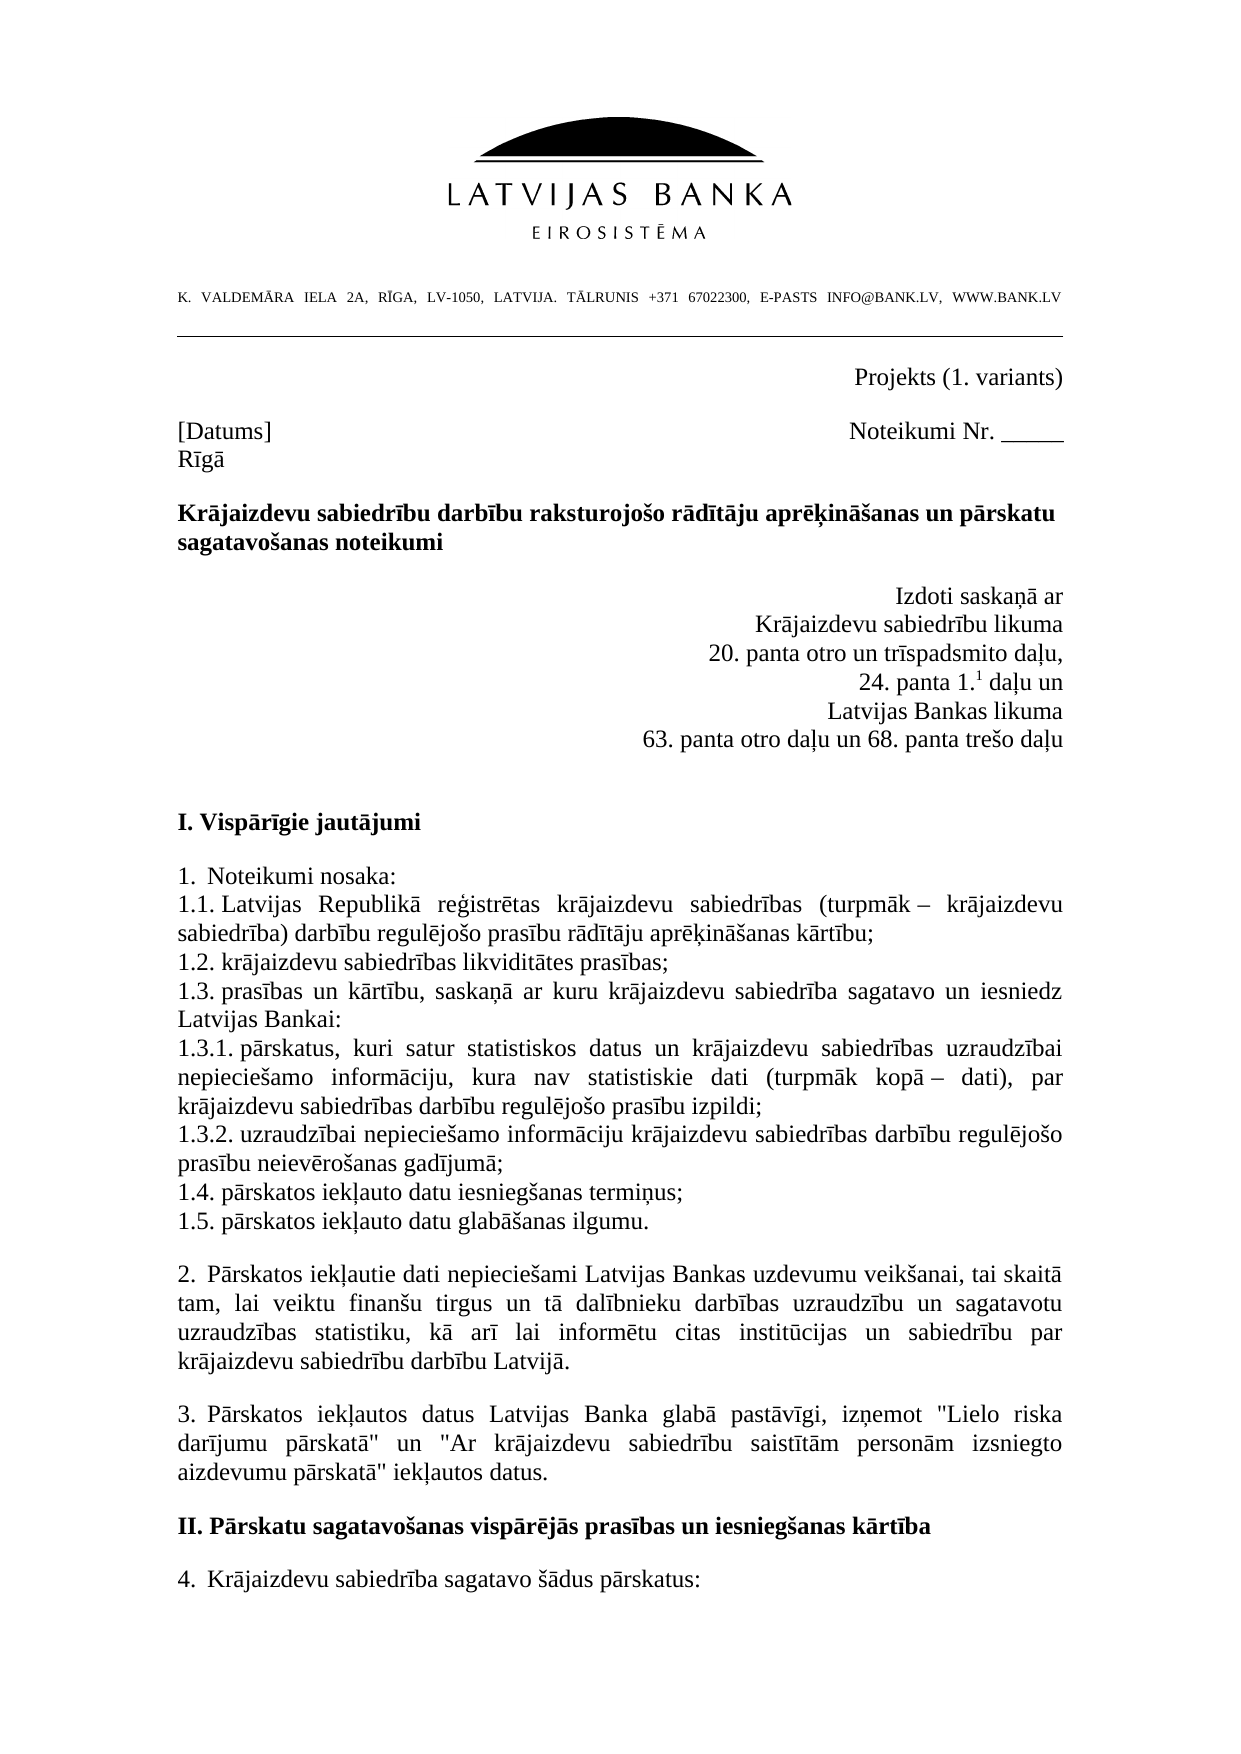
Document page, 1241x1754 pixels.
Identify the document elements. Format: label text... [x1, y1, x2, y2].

list pārskatus, kuri satur statistiskos datus un krājaizdevu sabiedrības uzraudzībai nepieciešamo informāciju, kura nav statistiskie dati (turpmāk kopā – dati), par krājaizdevu sabiedrības darbību regulējošo prasību izpildi; [177, 1033, 1063, 1119]
list Noteikumi nosaka: [177, 861, 1063, 889]
list I. Vispārīgie jautājumi [177, 807, 1063, 836]
list uzraudzībai nepieciešamo informāciju krājaizdevu sabiedrības darbību regulējošo prasību neievērošanas gadījumā; [177, 1119, 1063, 1177]
text 63. panta otro daļu un 68. panta trešo daļu [177, 724, 1063, 753]
list pārskatos iekļauto datu glabāšanas ilgumu. [177, 1206, 1063, 1234]
list Latvijas Republikā reģistrētas krājaizdevu sabiedrības (turpmāk – krājaizdevu sabiedrība) darbību regulējošo prasību rādītāju aprēķināšanas kārtību; [177, 889, 1063, 947]
list prasības un kārtību, saskaņā ar kuru krājaizdevu sabiedrība sagatavo un iesniedz Latvijas Bankai: [177, 976, 1063, 1033]
text un daļu, [177, 638, 1063, 667]
list Pārskatos iekļautos datus Latvijas Banka glabā pastāvīgi, izņemot "Lielo riska darījumu pārskatā" un "Ar krājaizdevu sabiedrību saistītām personām izsniegto aizdevumu pārskatā" iekļautos datus. [177, 1399, 1063, 1486]
picture [448, 117, 792, 239]
text II. Pārskatu sagatavošanas vispārējās prasības un iesniegšanas kārtība [177, 1511, 1063, 1539]
list Pārskatos iekļautie dati nepieciešami Latvijas Bankas uzdevumu veikšanai, tai skaitā tam, lai veiktu finanšu tirgus un tā dalībnieku darbības uzraudzību un sagatavotu uzraudzības statistiku, kā arī lai informētu citas institūcijas un sabiedrību par krājaizdevu sabiedrību darbību Latvijā. [177, 1259, 1063, 1374]
table_header [620, 391, 1063, 444]
list krājaizdevu sabiedrības likviditātes prasības; [177, 947, 1063, 976]
list pārskatos iekļauto datu iesniegšanas termiņus; [177, 1177, 1063, 1206]
text 24. panta 1.1 daļu un [177, 667, 1063, 696]
text Projekts (1. variants) [177, 362, 1063, 391]
list Krājaizdevu sabiedrība sagatavo šādus pārskatus: [177, 1564, 1063, 1593]
text Latvijas Bankas likuma [177, 696, 1063, 724]
